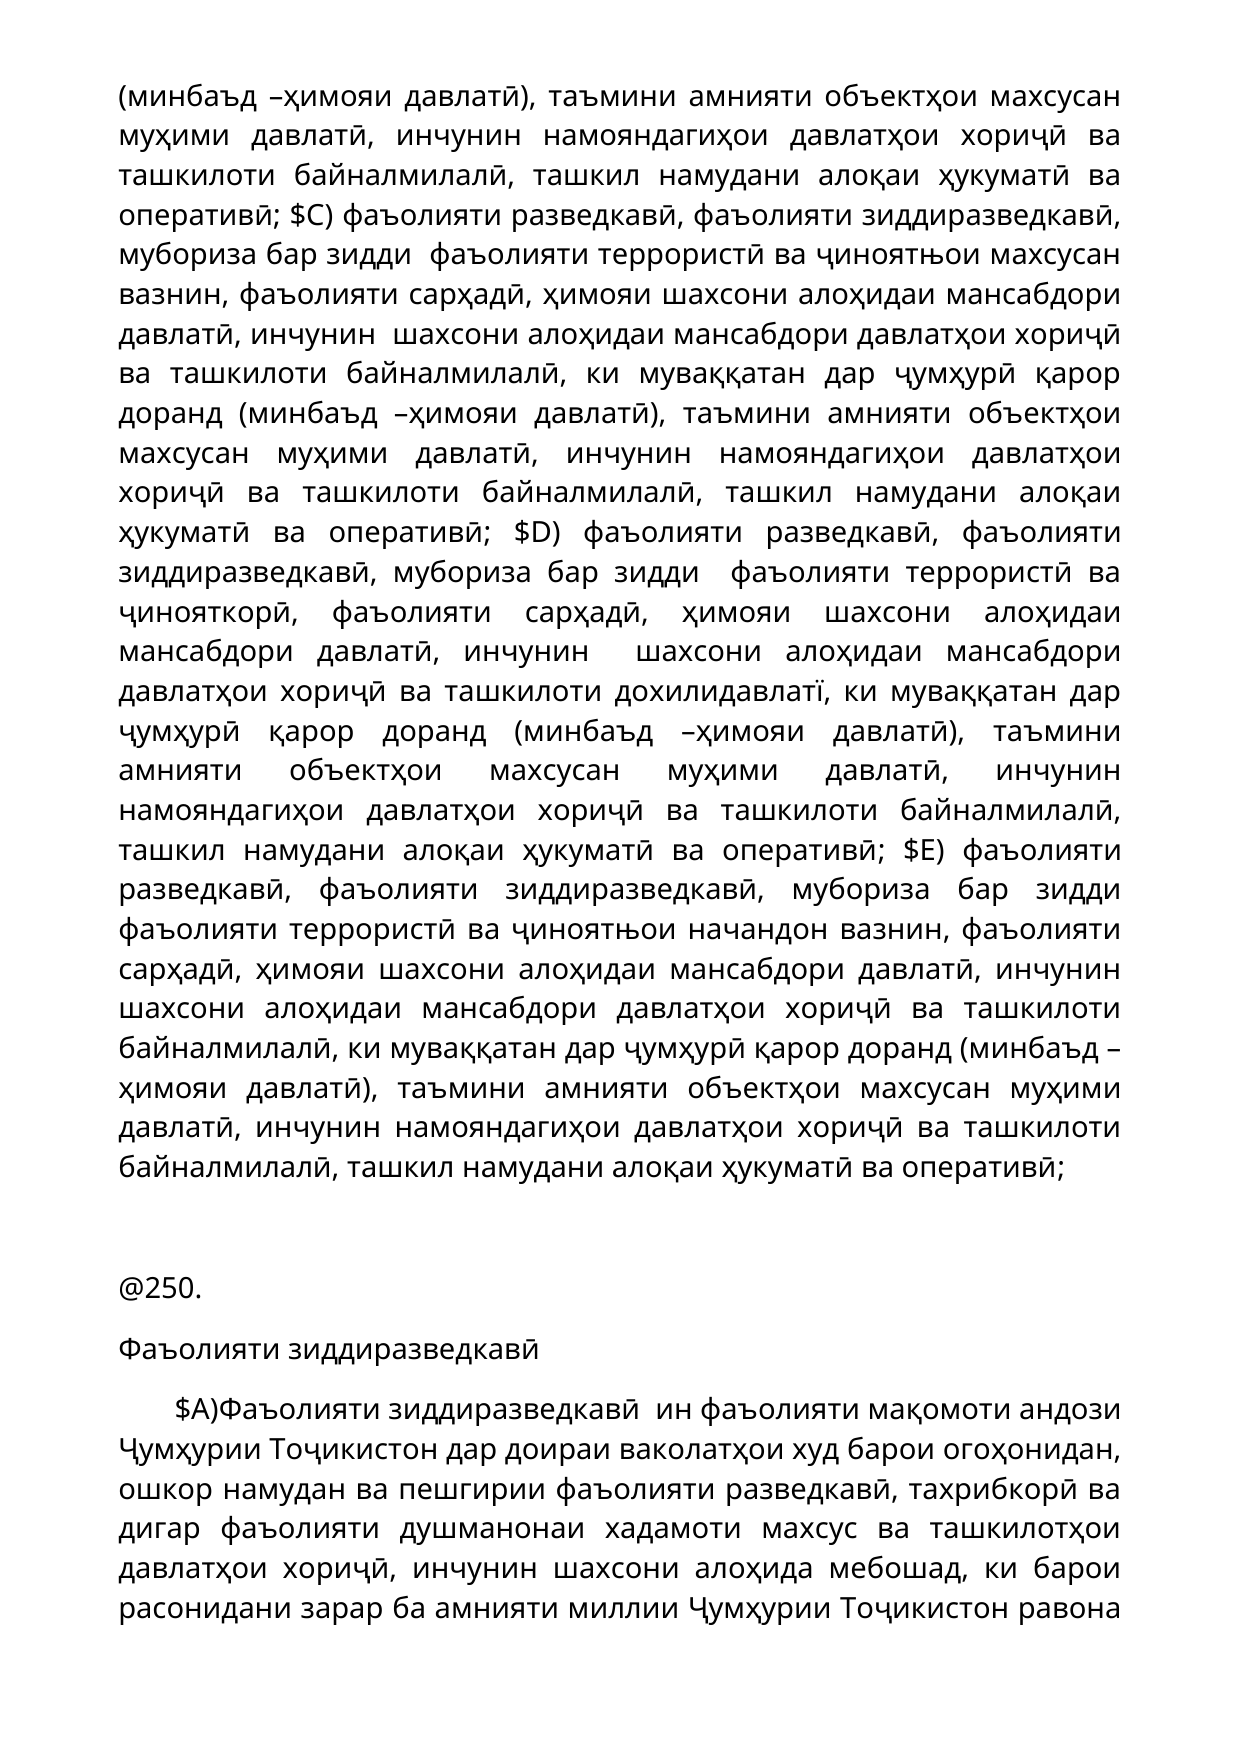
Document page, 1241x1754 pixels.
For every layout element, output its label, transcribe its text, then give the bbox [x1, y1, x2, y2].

text @250. [118, 1267, 1122, 1307]
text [118, 1388, 1122, 1627]
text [118, 75, 1122, 1186]
text Фаъолияти зиддиразведкавӣ [118, 1328, 1122, 1368]
